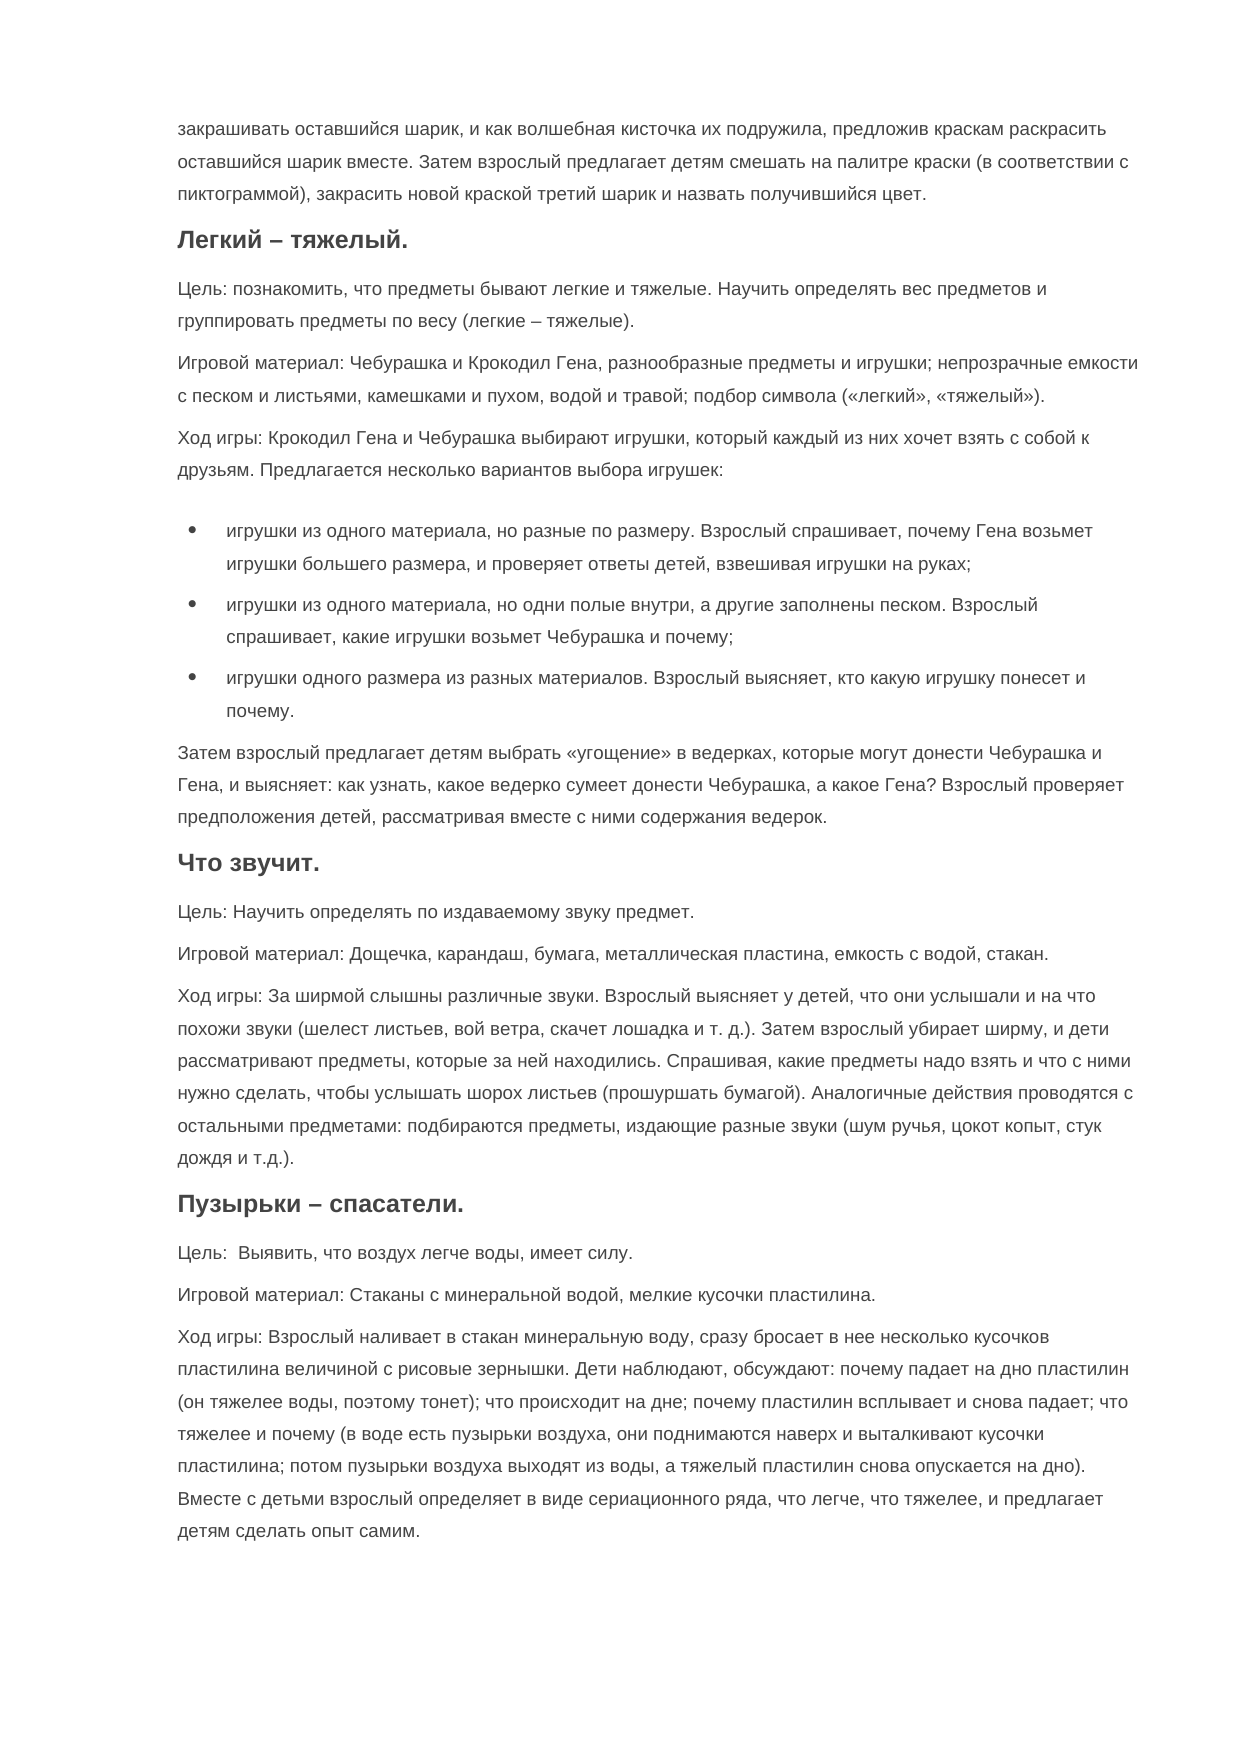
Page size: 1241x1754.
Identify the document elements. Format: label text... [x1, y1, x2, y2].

text Пузырьки – спасатели. [177, 1189, 1152, 1218]
text Ход игры: Крокодил Гена и Чебурашка выбирают игрушки, который каждый из них хочет взять с собой к друзьям. Предлагается несколько вариантов выбора игрушек: [177, 426, 1152, 480]
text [177, 118, 1152, 204]
text Игровой материал: Чебурашка и Крокодил Гена, разнообразные предметы и игрушки; непрозрачные емкости с песком и листьями, камешками и пухом, водой и травой; подбор символа («легкий», «тяжелый»). [177, 352, 1152, 406]
text Игровой материал: Дощечка, карандаш, бумага, металлическая пластина, емкость с водой, стакан. [177, 943, 1152, 965]
text Затем взрослый предлагает детям выбрать «угощение» в ведерках, которые могут донести Чебурашка и Гена, и выясняет: как узнать, какое ведерко сумеет донести Чебурашка, а какое Гена? Взрослый проверяет предположения детей, рассматривая вместе с ними содержания ведерок. [177, 742, 1152, 828]
text Цель: Научить определять по издаваемому звуку предмет. [177, 901, 1152, 923]
list игрушки из одного материала, но разные по размеру. Взрослый спрашивает, почему Гена возьмет игрушки большего размера, и проверяет ответы детей, взвешивая игрушки на руках; [189, 520, 1152, 574]
text Игровой материал: Стаканы с минеральной водой, мелкие кусочки пластилина. [177, 1284, 1152, 1305]
text Цель: познакомить, что предметы бывают легкие и тяжелые. Научить определять вес предметов и группировать предметы по весу (легкие – тяжелые). [177, 278, 1152, 332]
text Ход игры: Взрослый наливает в стакан минеральную воду, сразу бросает в нее несколько кусочков пластилина величиной с рисовые зернышки. Дети наблюдают, обсуждают: почему падает на дно пластилин (он тяжелее воды, поэтому тонет); что происходит на дне; почему пластилин всплывает и снова падает; что тяжелее и почему (в воде есть пузырьки воздуха, они поднимаются наверх и выталкивают кусочки пластилина; потом пузырьки воздуха выходят из воды, а тяжелый пластилин снова опускается на дно). Вместе с детьми взрослый определяет в виде сериационного ряда, что легче, что тяжелее, и предлагает детям сделать опыт самим. [177, 1326, 1152, 1541]
list игрушки из одного материала, но одни полые внутри, а другие заполнены песком. Взрослый спрашивает, какие игрушки возьмет Чебурашка и почему; [189, 593, 1152, 648]
text Легкий – тяжелый. [177, 225, 1152, 253]
text Что звучит. [177, 848, 1152, 877]
text Ход игры: За ширмой слышны различные звуки. Взрослый выясняет у детей, что они услышали и на что похожи звуки (шелест листьев, вой ветра, скачет лошадка и т. д.). Затем взрослый убирает ширму, и дети рассматривают предметы, которые за ней находились. Спрашивая, какие предметы надо взять и что с ними нужно сделать, чтобы услышать шорох листьев (прошуршать бумагой). Аналогичные действия проводятся с остальными предметами: подбираются предметы, издающие разные звуки (шум ручья, цокот копыт, стук дождя и т.д.). [177, 985, 1152, 1168]
text Цель: Выявить, что воздух легче воды, имеет силу. [177, 1242, 1152, 1263]
list игрушки одного размера из разных материалов. Взрослый выясняет, кто какую игрушку понесет и почему. [189, 667, 1152, 721]
